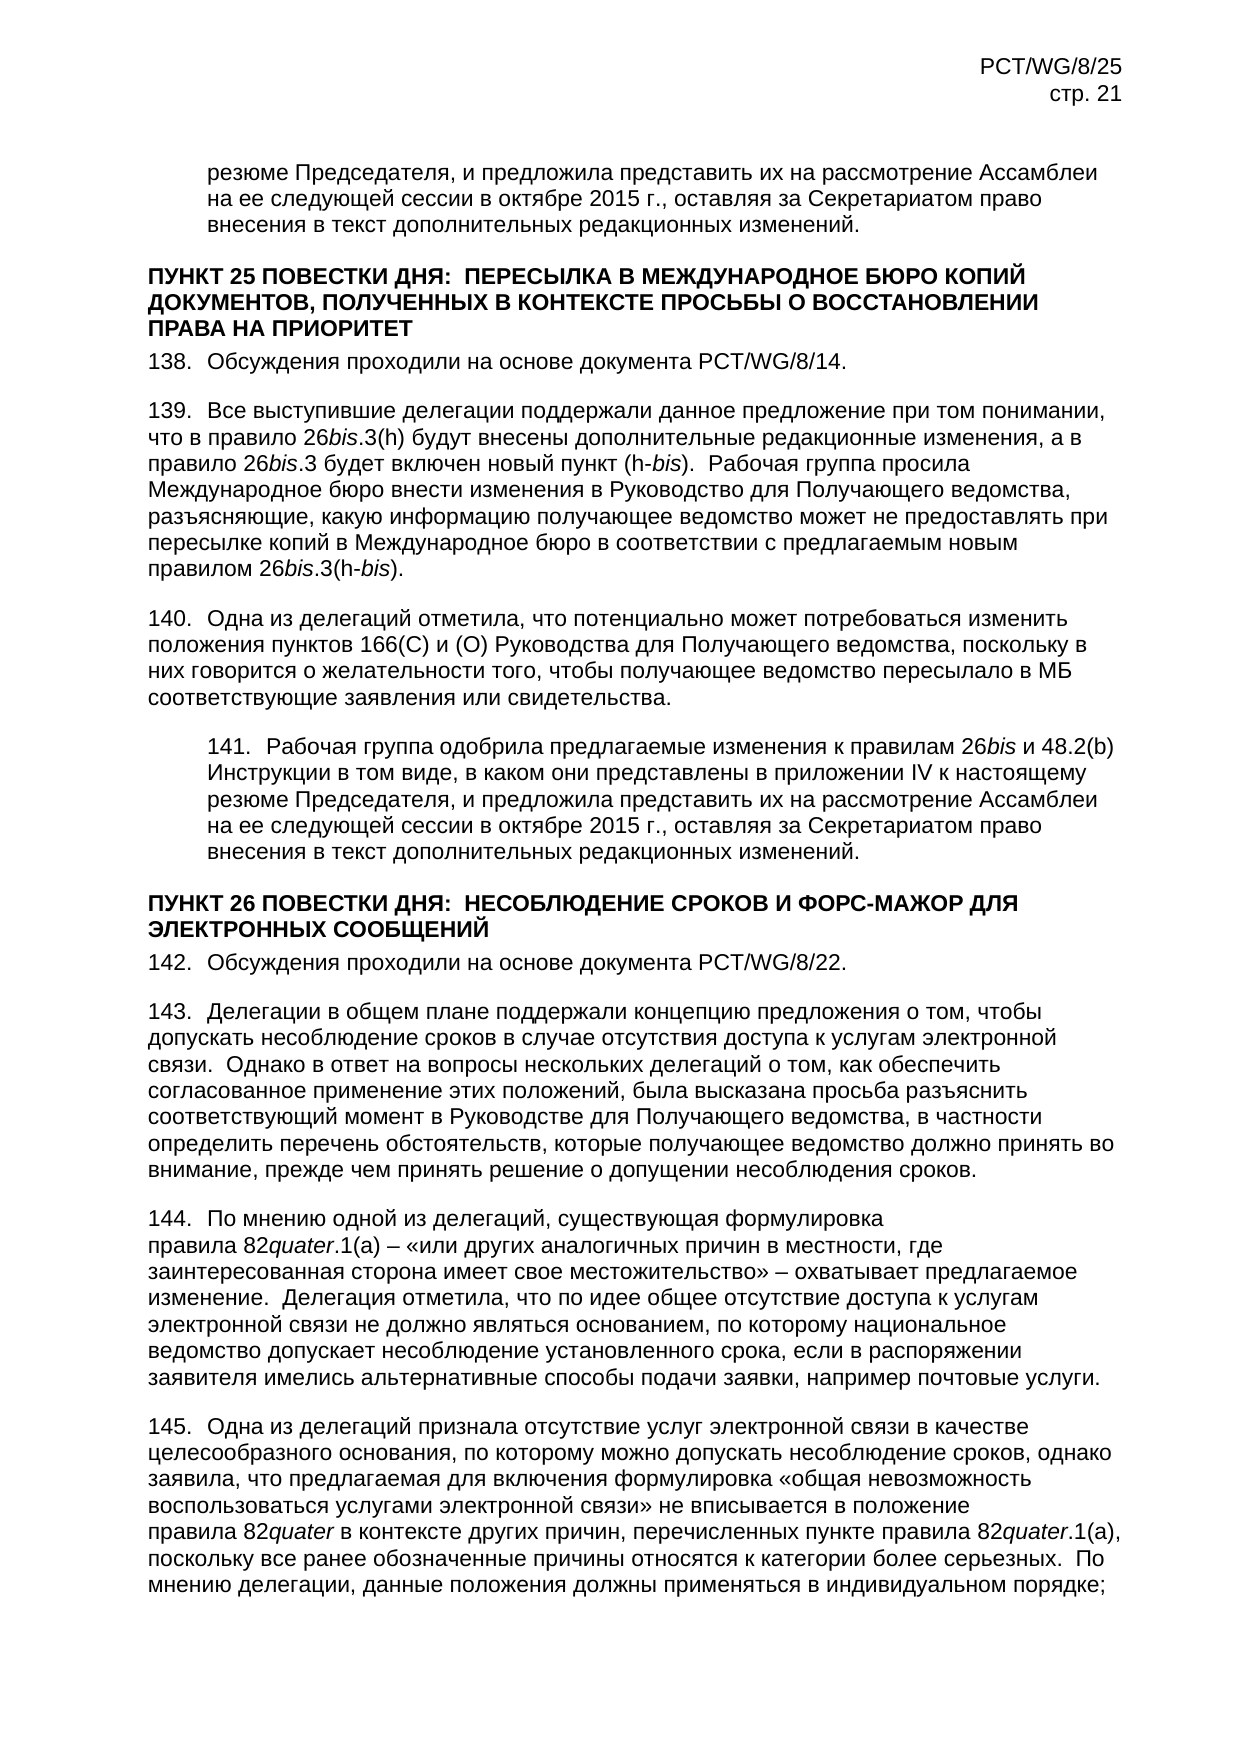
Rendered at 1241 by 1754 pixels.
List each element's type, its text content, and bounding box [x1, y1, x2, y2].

text По мнению одной из делегаций, существующая формулировка правила 82quater.1(a) – «или других аналогичных причин в местности, где заинтересованная сторона имеет свое местожительство» – охватывает предлагаемое изменение. Делегация отметила, что по идее общее отсутствие доступа к услугам электронной связи не должно являться основанием, по которому национальное ведомство допускает несоблюдение установленного срока, если в распоряжении заявителя имелись альтернативные способы подачи заявки, например почтовые услуги. [148, 1205, 1122, 1390]
text Все выступившие делегации поддержали данное предложение при том понимании, что в правило 26bis.3(h) будут внесены дополнительные редакционные изменения, а в правило 26bis.3 будет включен новый пункт (h-bis). Рабочая группа просила Международное бюро внести изменения в Руководство для Получающего ведомства, разъясняющие, какую информацию получающее ведомство может не предоставлять при пересылке копий в Международное бюро в соответствии с предлагаемым новым правилом 26bis.3(h-bis). [148, 397, 1122, 582]
text Обсуждения проходили на основе документа PCT/WG/8/14. [148, 348, 1122, 374]
text Одна из делегаций отметила, что потенциально может потребоваться изменить положения пунктов 166(C) и (O) Руководства для Получающего ведомства, поскольку в них говорится о желательности того, чтобы получающее ведомство пересылало в МБ соответствующие заявления или свидетельства. [148, 604, 1122, 710]
text Обсуждения проходили на основе документа PCT/WG/8/22. [148, 949, 1122, 975]
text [207, 158, 1122, 238]
subtitle ПУНКТ 25 ПОВЕСТКИ ДНЯ: Пересылка в Международное бюро копий документов, полученных в контексте просьбы о восстановлении права на приоритет [148, 263, 1122, 342]
text Рабочая группа одобрила предлагаемые изменения к правилам 26bis и 48.2(b) Инструкции в том виде, в каком они представлены в приложении IV к настоящему резюме Председателя, и предложила представить их на рассмотрение Ассамблеи на ее следующей сессии в октябре 2015 г., оставляя за Секретариатом право внесения в текст дополнительных редакционных изменений. [207, 733, 1122, 865]
text Делегации в общем плане поддержали концепцию предложения о том, чтобы допускать несоблюдение сроков в случае отсутствия доступа к услугам электронной связи. Однако в ответ на вопросы нескольких делегаций о том, как обеспечить согласованное применение этих положений, была высказана просьба разъяснить соответствующий момент в Руководстве для Получающего ведомства, в частности определить перечень обстоятельств, которые получающее ведомство должно принять во внимание, прежде чем принять решение о допущении несоблюдения сроков. [148, 998, 1122, 1182]
subtitle Пункт 26 повестки дня: Несоблюдение сроков и форс-мажор для электронных сообщений [148, 890, 1122, 942]
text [148, 1413, 1122, 1597]
